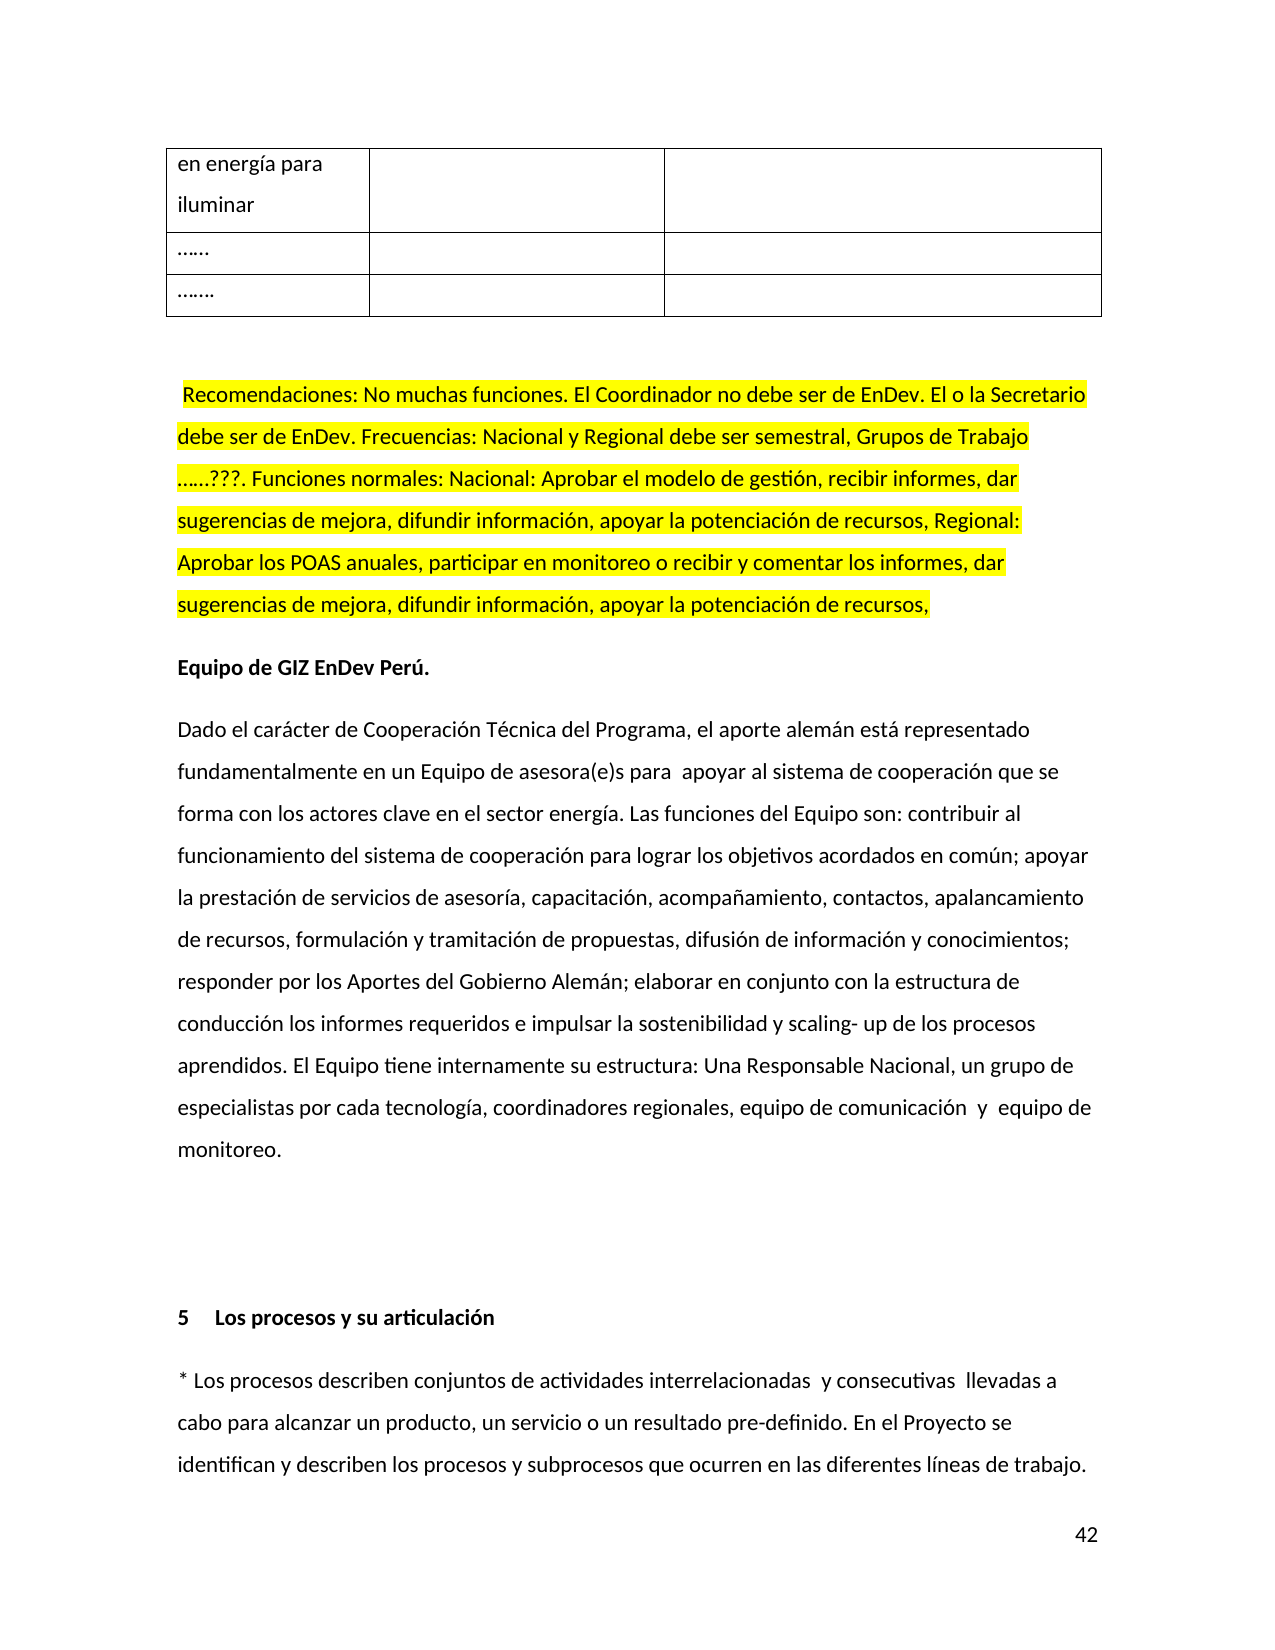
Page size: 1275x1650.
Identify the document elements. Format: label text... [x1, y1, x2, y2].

list Los procesos y su articulación [177, 1303, 1098, 1331]
table_cell [665, 149, 1101, 232]
table_cell [370, 233, 664, 274]
table_cell ……. [167, 275, 369, 316]
text Equipo de GIZ EnDev Perú. [177, 653, 1098, 681]
table_cell …… [167, 233, 369, 274]
text Recomendaciones: No muchas funciones. El Coordinador no debe ser de EnDev. El o la Secretario debe ser de EnDev. Frecuencias: Nacional y Regional debe ser semestral, Grupos de Trabajo ……???. Funciones normales: Nacional: Aprobar el modelo de gestión, recibir informes, dar sugerencias de mejora, difundir información, apoyar la potenciación de recursos, Regional: Aprobar los POAS anuales, participar en monitoreo o recibir y comentar los informes, dar sugerencias de mejora, difundir información, apoyar la potenciación de recursos, [177, 380, 1098, 618]
table_cell [370, 275, 664, 316]
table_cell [167, 149, 369, 232]
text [177, 1366, 1098, 1478]
text Dado el carácter de Cooperación Técnica del Programa, el aporte alemán está representado fundamentalmente en un Equipo de asesora(e)s para apoyar al sistema de cooperación que se forma con los actores clave en el sector energía. Las funciones del Equipo son: contribuir al funcionamiento del sistema de cooperación para lograr los objetivos acordados en común; apoyar la prestación de servicios de asesoría, capacitación, acompañamiento, contactos, apalancamiento de recursos, formulación y tramitación de propuestas, difusión de información y conocimientos; responder por los Aportes del Gobierno Alemán; elaborar en conjunto con la estructura de conducción los informes requeridos e impulsar la sostenibilidad y scaling- up de los procesos aprendidos. El Equipo tiene internamente su estructura: Una Responsable Nacional, un grupo de especialistas por cada tecnología, coordinadores regionales, equipo de comunicación y equipo de monitoreo. [177, 716, 1098, 1163]
table_cell [665, 233, 1101, 274]
table_cell [665, 275, 1101, 316]
table_cell [370, 149, 664, 232]
